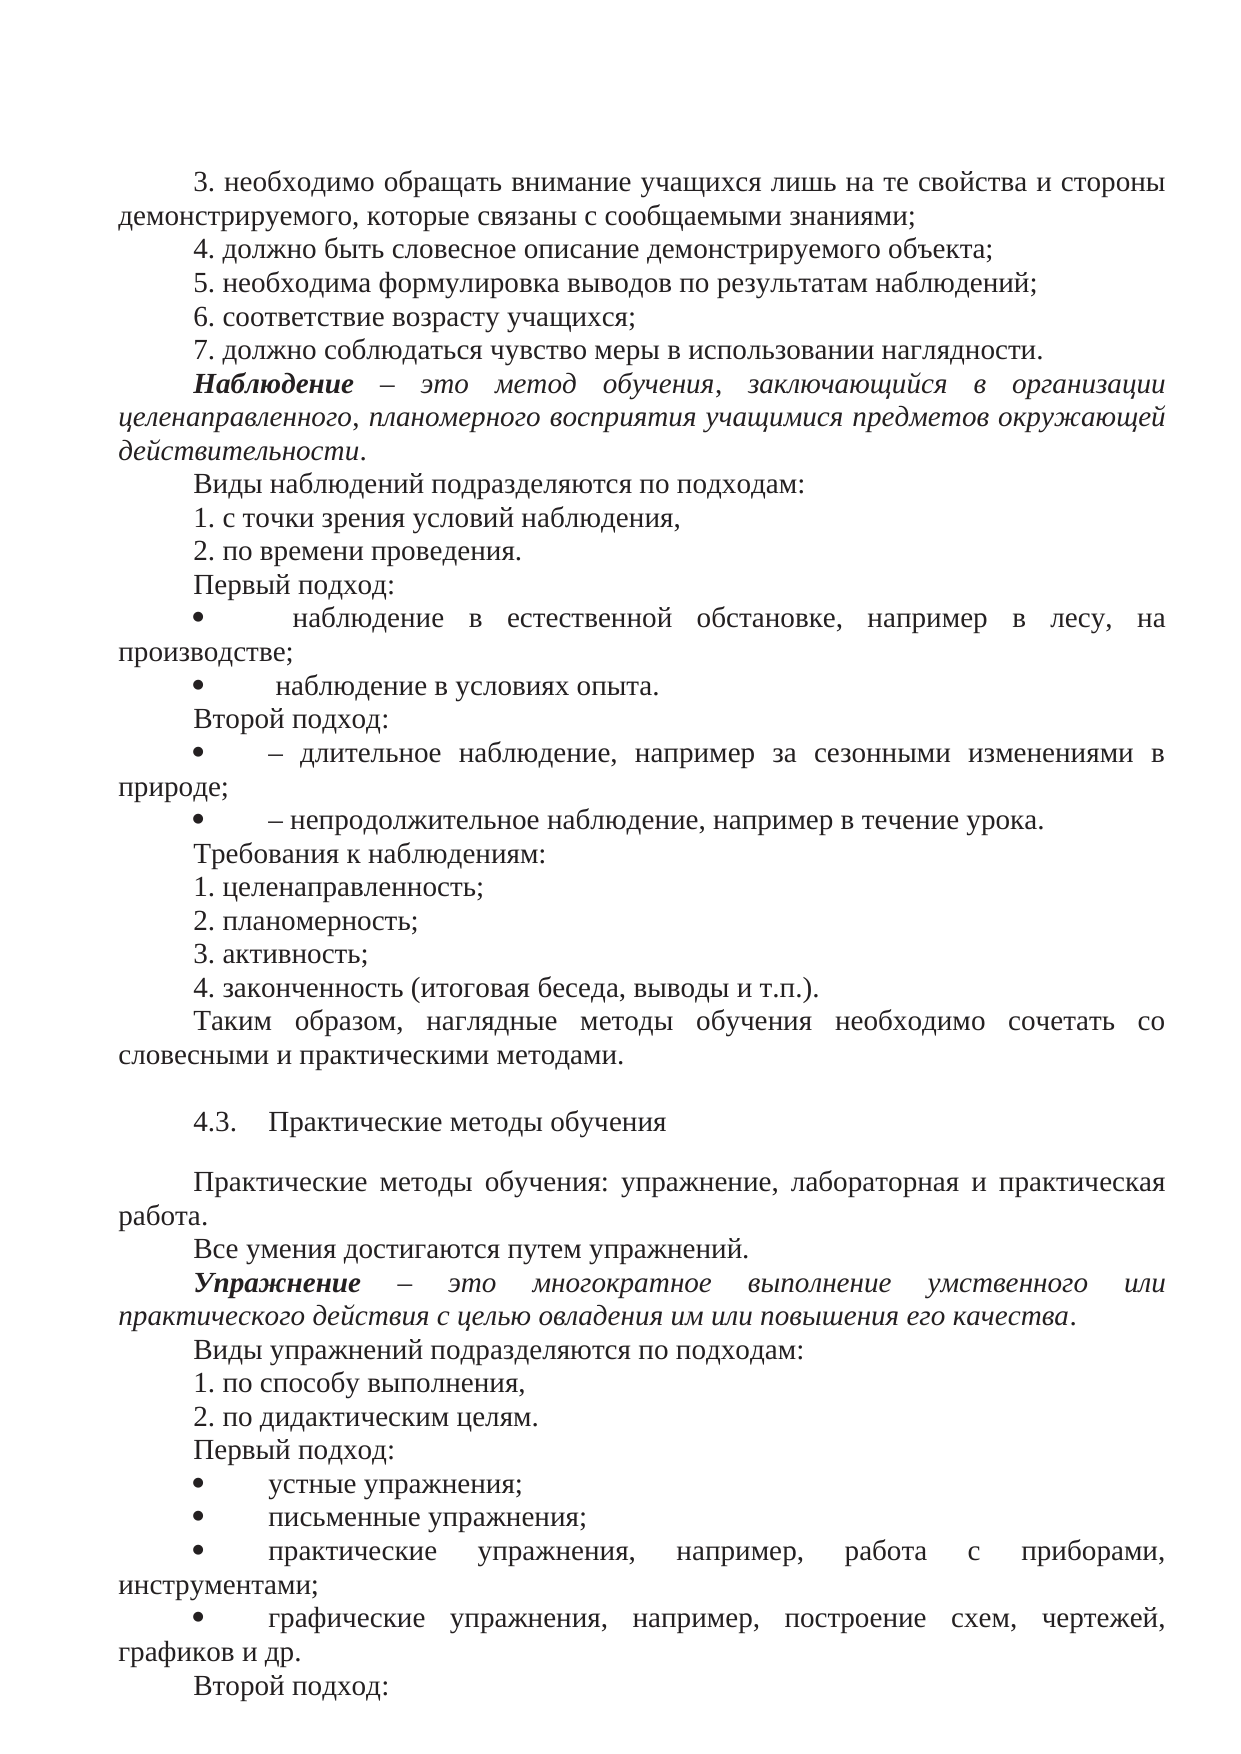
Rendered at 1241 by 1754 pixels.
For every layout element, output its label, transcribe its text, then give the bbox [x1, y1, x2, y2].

text Первый подход: [118, 567, 1166, 601]
text Виды наблюдений подразделяются по подходам: [118, 466, 1166, 500]
text Таким образом, наглядные методы обучения необходимо сочетать со словесными и практическими методами. [118, 1003, 1166, 1071]
text 1. с точки зрения условий наблюдения, [118, 500, 1166, 533]
text 5. необходима формулировка выводов по результатам наблюдений; [118, 265, 1166, 299]
text Второй подход: [118, 1668, 1166, 1701]
text 6. соответствие возрасту учащихся; [118, 299, 1166, 332]
text 3. активность; [118, 936, 1166, 970]
text 1. по способу выполнения, [118, 1365, 1166, 1399]
text Второй подход: [118, 701, 1166, 735]
list – непродолжительное наблюдение, например в течение урока. [118, 802, 1166, 836]
list графические упражнения, например, построение схем, чертежей, графиков и др. [118, 1600, 1166, 1668]
text 2. по дидактическим целям. [118, 1399, 1166, 1432]
list письменные упражнения; [118, 1499, 1166, 1533]
text Виды упражнений подразделяются по подходам: [118, 1332, 1166, 1365]
text Все умения достигаются путем упражнений. [118, 1231, 1166, 1265]
text Требования к наблюдениям: [118, 836, 1166, 869]
text 4. должно быть словесное описание демонстрируемого объекта; [118, 232, 1166, 265]
list устные упражнения; [118, 1466, 1166, 1499]
list наблюдение в естественной обстановке, например в лесу, на производстве; [118, 601, 1166, 668]
text Первый подход: [118, 1432, 1166, 1466]
text Упражнение – это многократное выполнение умственного или практического действия с целью овладения им или повышения его качества. [118, 1265, 1166, 1332]
text Практические методы обучения: упражнение, лабораторная и практическая работа. [118, 1164, 1166, 1231]
list практические упражнения, например, работа с приборами, инструментами; [118, 1533, 1166, 1600]
text 2. планомерность; [118, 903, 1166, 936]
text 4. законченность (итоговая беседа, выводы и т.п.). [118, 970, 1166, 1003]
text 4.3. Практические методы обучения [118, 1104, 1166, 1138]
list – длительное наблюдение, например за сезонными изменениями в природе; [118, 735, 1166, 802]
text 1. целенаправленность; [118, 869, 1166, 903]
text 2. по времени проведения. [118, 533, 1166, 567]
text 7. должно соблюдаться чувство меры в использовании наглядности. [118, 332, 1166, 366]
text 3. необходимо обращать внимание учащихся лишь на те свойства и стороны демонстрируемого, которые связаны с сообщаемыми знаниями; [118, 164, 1166, 232]
list наблюдение в условиях опыта. [118, 668, 1166, 701]
text Наблюдение – это метод обучения, заключающийся в организации целенаправленного, планомерного восприятия учащимися предметов окружающей действительности. [118, 366, 1166, 466]
